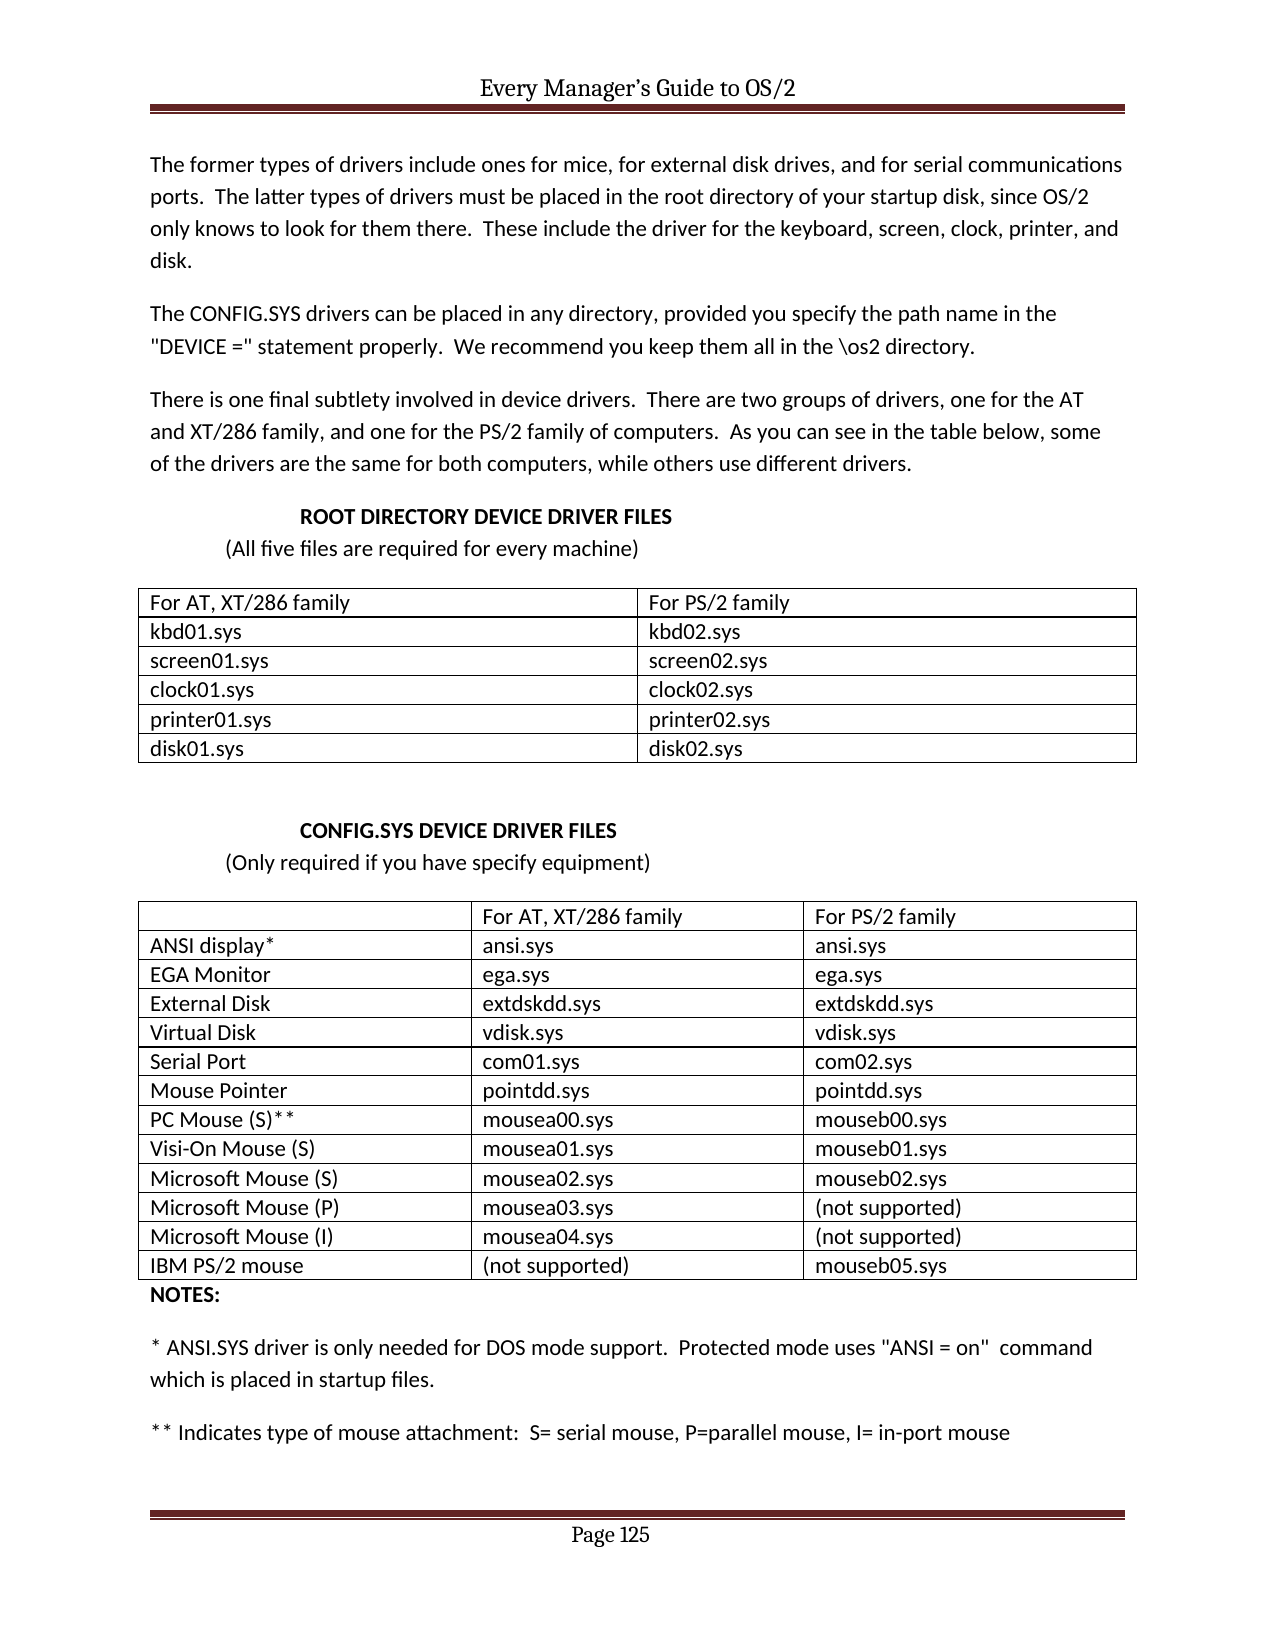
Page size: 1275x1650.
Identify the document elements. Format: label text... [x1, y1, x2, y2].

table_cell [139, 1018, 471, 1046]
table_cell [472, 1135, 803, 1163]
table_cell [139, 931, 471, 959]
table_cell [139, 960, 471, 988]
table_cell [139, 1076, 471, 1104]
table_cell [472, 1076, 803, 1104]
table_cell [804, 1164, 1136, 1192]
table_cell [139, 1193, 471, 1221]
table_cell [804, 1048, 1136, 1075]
text The CONFIG.SYS drivers can be placed in any directory, provided you specify the path name in the "DEVICE =" statement properly. We recommend you keep them all in the \os2 directory. [150, 299, 1125, 360]
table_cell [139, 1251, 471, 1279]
text ** Indicates type of mouse attachment: S= serial mouse, P=parallel mouse, I= in-port mouse [150, 1418, 1125, 1446]
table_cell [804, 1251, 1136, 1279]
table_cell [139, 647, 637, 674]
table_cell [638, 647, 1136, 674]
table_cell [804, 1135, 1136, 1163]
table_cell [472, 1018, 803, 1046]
text NOTES: [150, 1280, 1125, 1308]
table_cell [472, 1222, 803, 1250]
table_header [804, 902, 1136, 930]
text CONFIG.SYS DEVICE DRIVER FILES (Only required if you have specify equipment) [225, 816, 1125, 876]
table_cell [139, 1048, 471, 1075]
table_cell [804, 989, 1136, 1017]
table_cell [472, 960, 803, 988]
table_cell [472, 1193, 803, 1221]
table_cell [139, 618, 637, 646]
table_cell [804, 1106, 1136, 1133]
text * ANSI.SYS driver is only needed for DOS mode support. Protected mode uses "ANSI = on" command which is placed in startup files. [150, 1333, 1125, 1393]
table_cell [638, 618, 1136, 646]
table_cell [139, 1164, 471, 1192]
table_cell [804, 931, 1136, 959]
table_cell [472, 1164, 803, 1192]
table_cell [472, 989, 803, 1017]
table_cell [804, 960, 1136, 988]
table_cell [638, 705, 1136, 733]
text There is one final subtlety involved in device drivers. There are two groups of drivers, one for the AT and XT/286 family, and one for the PS/2 family of computers. As you can see in the table below, some of the drivers are the same for both computers, while others use different drivers. [150, 385, 1125, 477]
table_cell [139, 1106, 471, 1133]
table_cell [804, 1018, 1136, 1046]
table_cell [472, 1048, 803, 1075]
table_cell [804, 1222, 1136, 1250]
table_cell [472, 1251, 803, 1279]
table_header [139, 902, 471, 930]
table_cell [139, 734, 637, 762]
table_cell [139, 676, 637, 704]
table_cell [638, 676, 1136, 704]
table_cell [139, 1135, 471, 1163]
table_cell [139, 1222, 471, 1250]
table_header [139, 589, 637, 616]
text ROOT DIRECTORY DEVICE DRIVER FILES (All five files are required for every machine) [225, 502, 1125, 562]
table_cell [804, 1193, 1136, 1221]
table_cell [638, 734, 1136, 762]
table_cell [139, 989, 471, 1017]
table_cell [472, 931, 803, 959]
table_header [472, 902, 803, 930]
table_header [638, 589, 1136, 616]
text The former types of drivers include ones for mice, for external disk drives, and for serial communications ports. The latter types of drivers must be placed in the root directory of your startup disk, since OS/2 only knows to look for them there. These include the driver for the keyboard, screen, clock, printer, and disk. [150, 150, 1125, 274]
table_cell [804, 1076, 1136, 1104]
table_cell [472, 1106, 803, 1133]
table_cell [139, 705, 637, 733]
